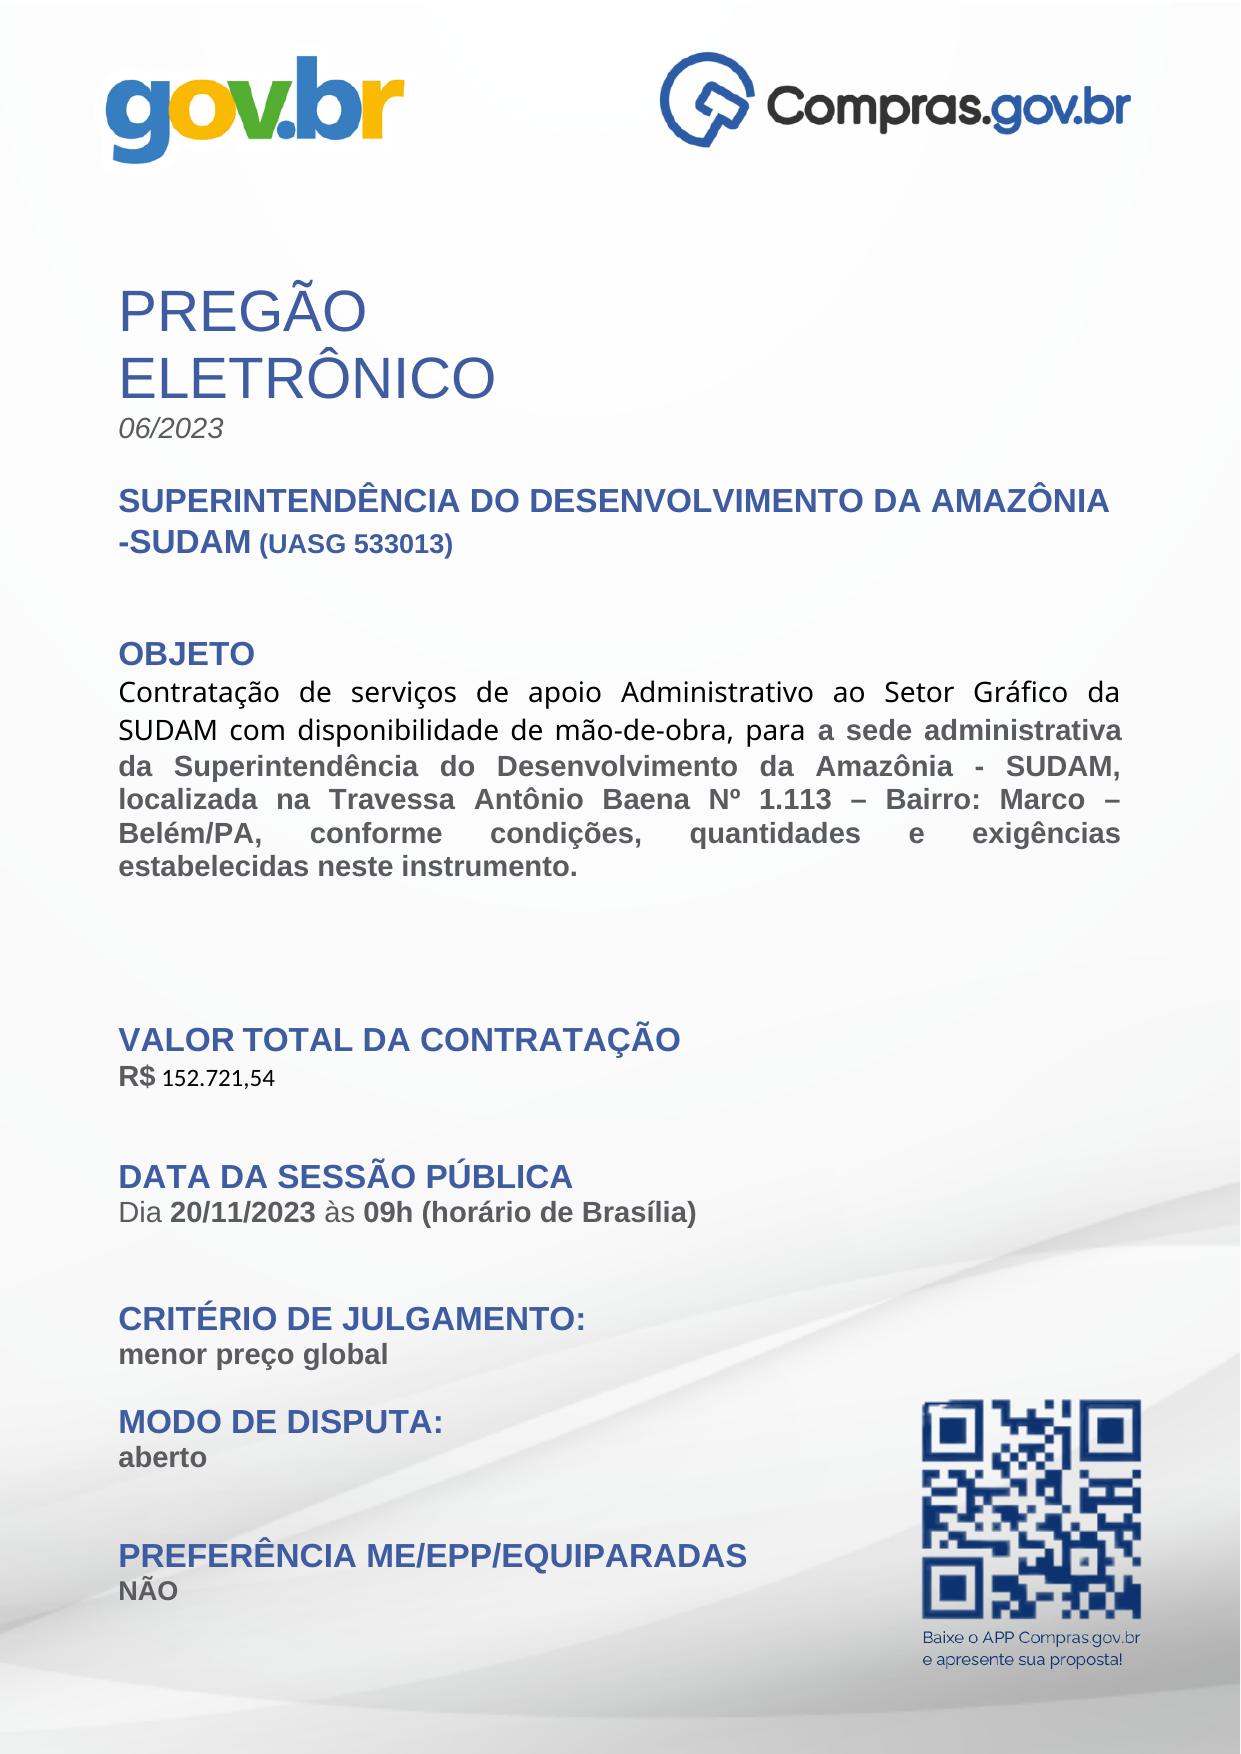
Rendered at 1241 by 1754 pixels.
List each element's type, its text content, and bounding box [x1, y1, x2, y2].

text VALOR TOTAL DA CONTRATAÇÃO [118, 1020, 1122, 1058]
text PREGÃO [118, 277, 1122, 344]
text OBJETO [118, 633, 1122, 672]
text NÃO [118, 1575, 1122, 1606]
picture [0, 1, 1241, 1754]
text R$ 152.721,54 [118, 1058, 1122, 1092]
text Contratação de serviços de apoio Administrativo ao Setor Gráfico da SUDAM com disponibilidade de mão-de-obra, para a sede administrativa da Superintendência do Desenvolvimento da Amazônia - SUDAM, localizada na Travessa Antônio Baena Nº 1.113 – Bairro: Marco – Belém/PA, conforme condições, quantidades e exigências estabelecidas neste instrumento. [118, 672, 1122, 883]
text DATA DA SESSÃO PÚBLICA [118, 1157, 1122, 1195]
text 06/2023 [118, 411, 1122, 445]
text Modo de disputa: [118, 1402, 1122, 1440]
text ELETRÔNICO [118, 344, 1122, 411]
text menor preço global [118, 1337, 1122, 1371]
text Critério de Julgamento: [118, 1299, 1122, 1337]
text PREFERÊNCIA ME/EPP/EQUIPARADAS [118, 1536, 1122, 1575]
text aberto [118, 1440, 1122, 1474]
text Dia 20/11/2023 às 09h (horário de Brasília) [118, 1195, 1122, 1229]
text SUPERINTENDÊNCIA DO DESENVOLVIMENTO DA AMAZÔNIA -SUDAM (UASG 533013) [118, 481, 1122, 561]
